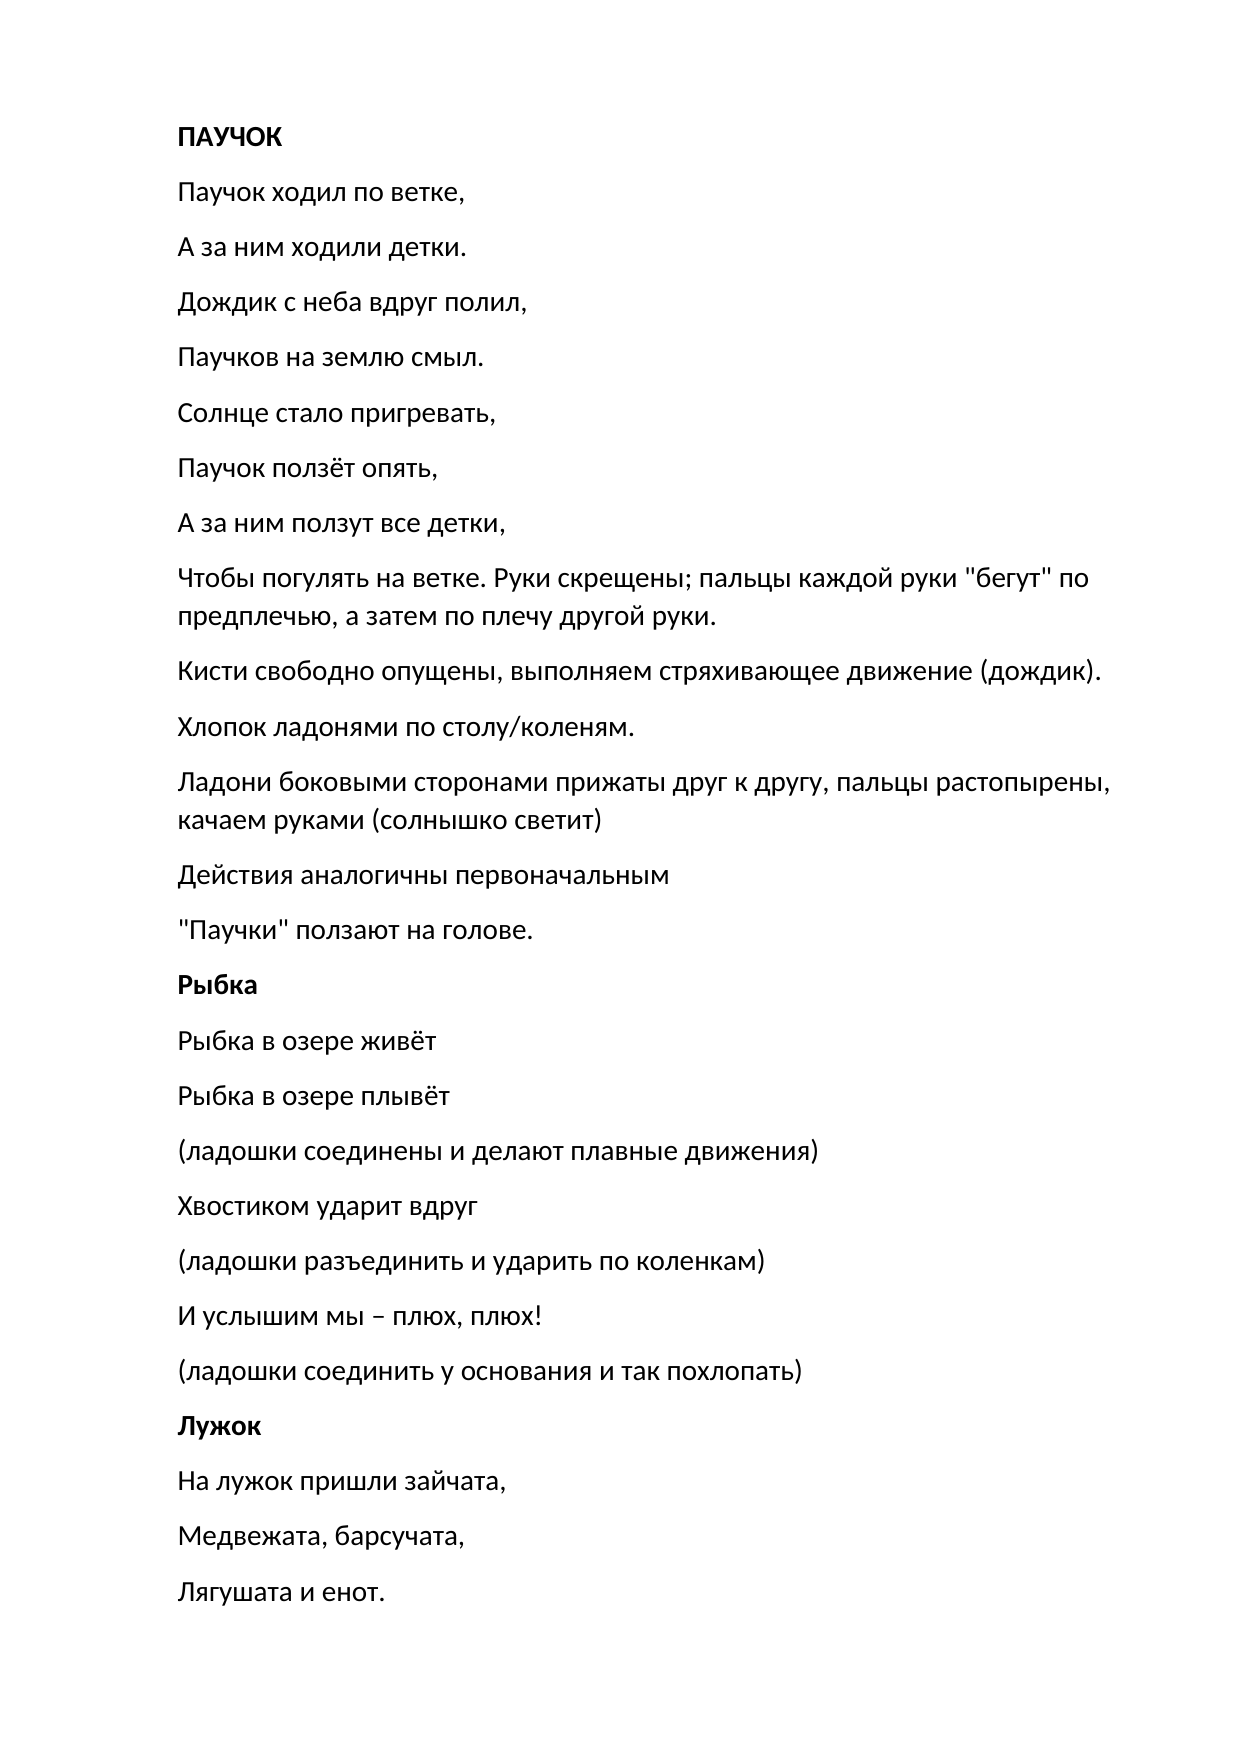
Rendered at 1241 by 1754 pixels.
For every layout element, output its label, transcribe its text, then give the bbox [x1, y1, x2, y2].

text Кисти свободно опущены, выполняем стряхивающее движение (дождик). [177, 652, 1152, 688]
text Рыбка в озере живёт [177, 1022, 1152, 1057]
text Паучок ползёт опять, [177, 449, 1152, 484]
text Действия аналогичны первоначальным [177, 856, 1152, 892]
text Чтобы погулять на ветке. Руки скрещены; пальцы каждой руки "бегут" по предплечью, а затем по плечу другой руки. [177, 559, 1152, 633]
text Лужок [177, 1407, 1152, 1443]
text Ладони боковыми сторонами прижаты друг к другу, пальцы растопырены, качаем руками (солнышко светит) [177, 763, 1152, 837]
text "Паучки" ползают на голове. [177, 911, 1152, 947]
text Рыбка [177, 966, 1152, 1002]
text Хвостиком ударит вдруг [177, 1187, 1152, 1222]
text Паучков на землю смыл. [177, 338, 1152, 374]
text Солнце стало пригревать, [177, 394, 1152, 429]
text ПАУЧОК [177, 118, 1152, 154]
text Лягушата и енот. [177, 1573, 1152, 1608]
text Медвежата, барсучата, [177, 1517, 1152, 1553]
text А за ним ходили детки. [177, 228, 1152, 264]
text А за ним ползут все детки, [177, 504, 1152, 539]
text Дождик с неба вдруг полил, [177, 283, 1152, 319]
text Хлопок ладонями по столу/коленям. [177, 708, 1152, 743]
text Паучок ходил по ветке, [177, 173, 1152, 209]
text (ладошки соединить у основания и так похлопать) [177, 1352, 1152, 1388]
text (ладошки разъединить и ударить по коленкам) [177, 1242, 1152, 1278]
text (ладошки соединены и делают плавные движения) [177, 1132, 1152, 1167]
text На лужок пришли зайчата, [177, 1462, 1152, 1498]
text Рыбка в озере плывёт [177, 1077, 1152, 1112]
text И услышим мы – плюх, плюх! [177, 1297, 1152, 1333]
